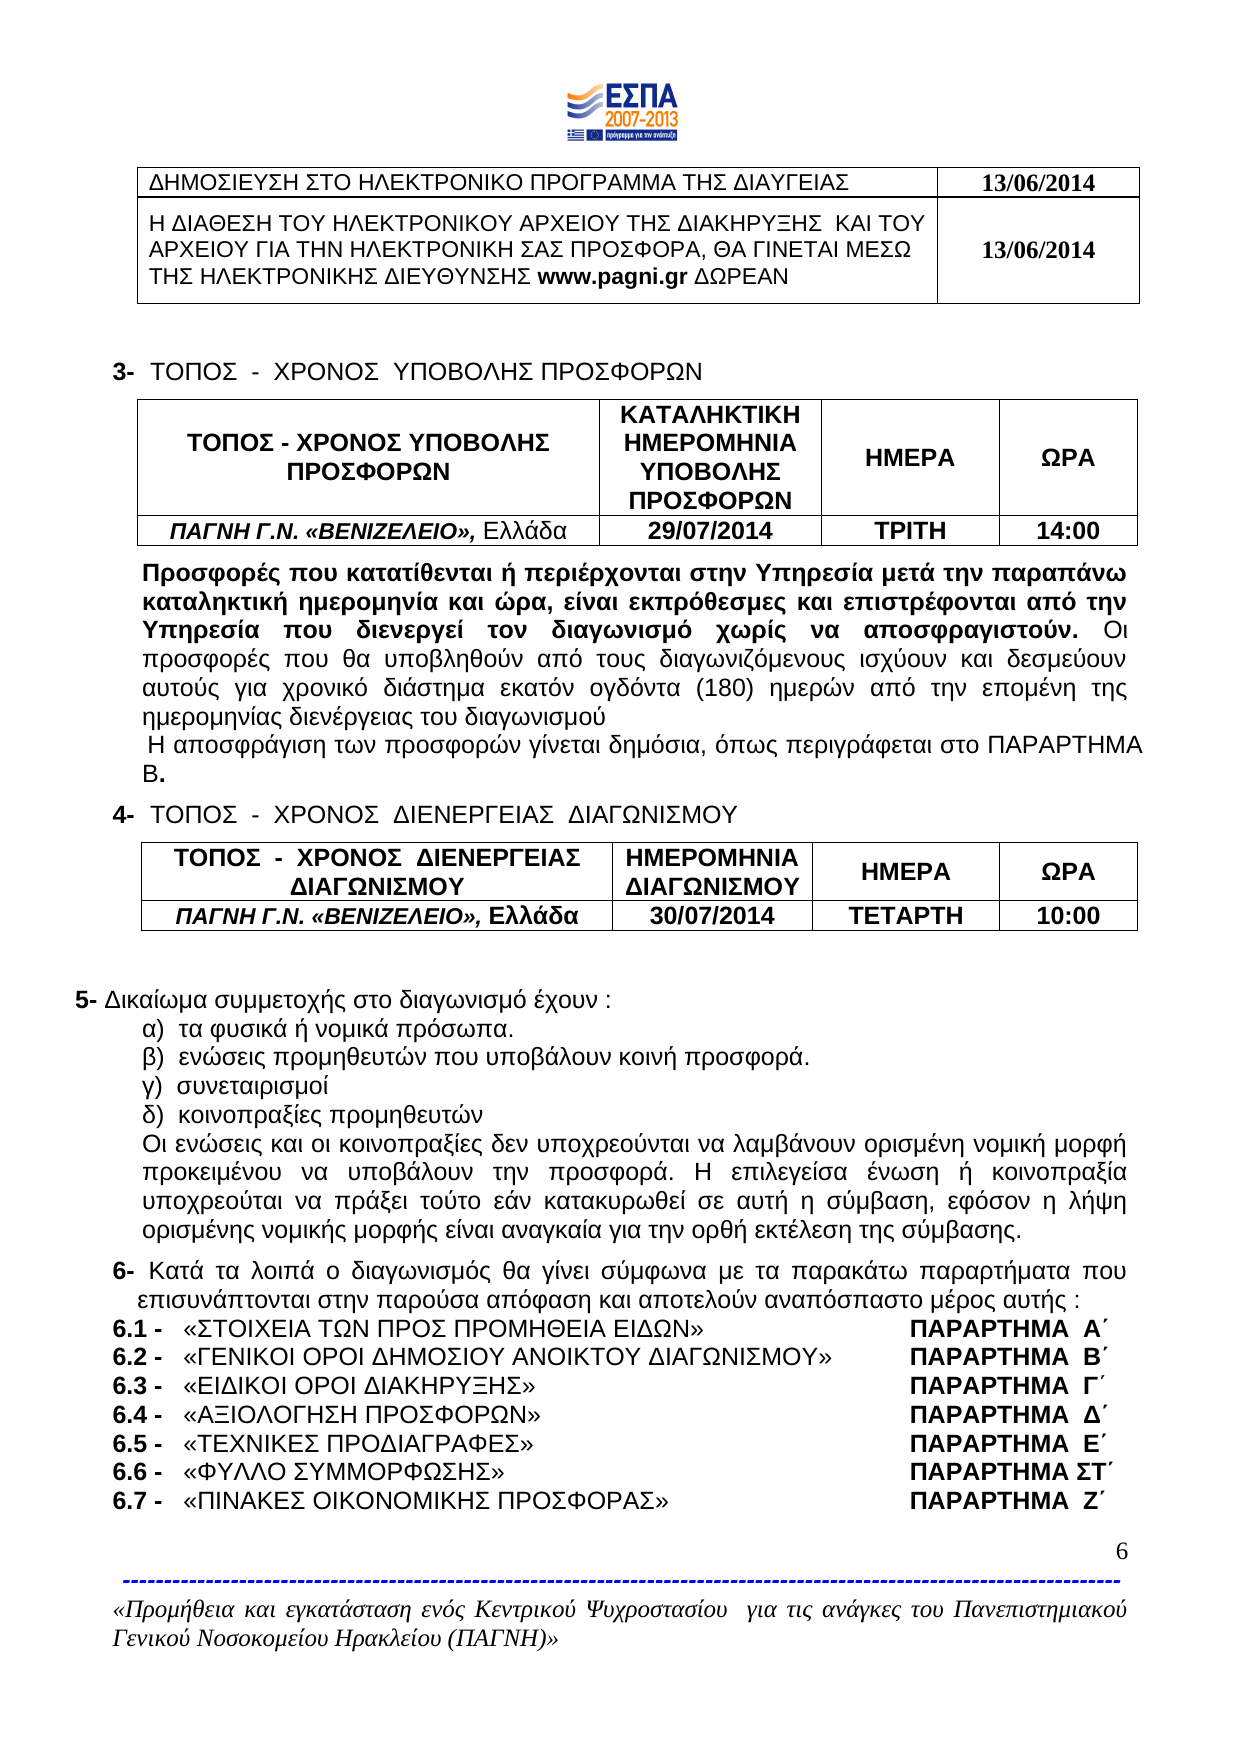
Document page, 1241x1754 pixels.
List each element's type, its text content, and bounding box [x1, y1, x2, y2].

table_header ΗΜΕΡΟΜΗΝΙΑ ΔΙΑΓΩΝΙΣΜΟΥ [613, 843, 812, 900]
text 6.2 - «ΓΕΝΙΚΟΙ ΟΡΟΙ ΔΗΜΟΣΙΟΥ ΑΝΟΙΚΤΟΥ ΔΙΑΓΩΝΙΣΜΟΥ» ΠΑΡΑΡΤΗΜΑ Β΄ [112, 1342, 1128, 1371]
table_cell ΤΕΤΑΡΤΗ [813, 901, 999, 930]
text δ) κοινοπραξίες προμηθευτών [142, 1100, 1128, 1129]
text 6.1 - «ΣΤΟΙΧΕΙΑ ΤΩΝ ΠΡΟΣ ΠΡΟΜΗΘΕΙΑ ΕΙΔΩΝ» ΠΑΡΑΡΤΗΜΑ Α΄ [112, 1314, 1128, 1342]
table_header ΩΡΑ [1000, 843, 1137, 900]
table_cell 13/06/2014 [938, 168, 1139, 196]
table_header ΚΑΤΑΛΗΚΤΙΚΗ ΗΜΕΡΟΜΗΝΙΑ ΥΠΟΒΟΛΗΣ ΠΡΟΣΦΟΡΩΝ [600, 400, 821, 515]
table_header ΗΜΕΡΑ [822, 400, 999, 515]
text Προσφορές που κατατίθενται ή περιέρχονται στην Υπηρεσία μετά την παραπάνω καταληκτική ημερομηνία και ώρα, είναι εκπρόθεσμες και επιστρέφονται από την Υπηρεσία που διενεργεί τον διαγωνισμό χωρίς να αποσφραγιστούν. Οι προσφορές που θα υποβληθούν από τους διαγωνιζόμενους ισχύουν και δεσμεύουν αυτούς για χρονικό διάστημα εκατόν ογδόντα (180) ημερών από την επομένη της ημερομηνίας διενέργειας του διαγωνισμού [142, 558, 1128, 731]
table_cell 29/07/2014 [600, 516, 821, 544]
table_cell 14:00 [1000, 516, 1137, 544]
table_cell ΠΑΓΝΗ Γ.Ν. «ΒΕΝΙΖΕΛΕΙΟ», Ελλάδα [138, 516, 599, 544]
text γ) συνεταιρισμοί [142, 1071, 1128, 1100]
text 5- Δικαίωμα συμμετοχής στο διαγωνισμό έχουν : [75, 985, 1128, 1014]
table_cell ΤΡΙΤΗ [822, 516, 999, 544]
table_header ΤΟΠΟΣ - ΧΡΟΝΟΣ ΔΙΕΝΕΡΓΕΙΑΣ ΔΙΑΓΩΝΙΣΜΟΥ [142, 843, 612, 900]
text 6.7 - «ΠΙΝΑΚΕΣ ΟΙΚΟΝΟΜΙΚΗΣ ΠΡΟΣΦΟΡΑΣ» ΠΑΡΑΡΤΗΜΑ Ζ΄ [112, 1486, 1128, 1515]
table_cell H ΔΙΑΘΕΣΗ ΤΟΥ ΗΛΕΚΤΡΟΝΙΚΟΥ ΑΡΧΕΙΟΥ ΤΗΣ ΔΙΑΚΗΡΥΞΗΣ ΚΑΙ ΤΟΥ ΑΡΧΕΙΟΥ ΓΙΑ ΤΗΝ ΗΛΕΚΤΡΟΝΙΚΗ ΣΑΣ ΠΡΟΣΦΟΡΑ, ΘΑ ΓΙΝΕΤΑΙ ΜΕΣΩ ΤΗΣ ΗΛΕΚΤΡΟΝΙΚΗΣ ΔΙΕΥΘΥΝΣΗΣ www.pagni.gr ΔΩΡΕΑΝ [138, 198, 937, 303]
text α) τα φυσικά ή νομικά πρόσωπα. [142, 1014, 1128, 1042]
text 6.5 - «ΤΕΧΝΙΚΕΣ ΠΡΟΔΙΑΓΡΑΦΕΣ» ΠΑΡΑΡΤΗΜΑ Ε΄ [112, 1429, 1128, 1457]
table_header ΤΟΠΟΣ - ΧΡΟΝΟΣ ΥΠΟΒΟΛΗΣ ΠΡΟΣΦΟΡΩΝ [138, 400, 599, 515]
text 6.3 - «ΕΙΔΙΚΟΙ ΟΡΟΙ ΔΙΑΚΗΡΥΞΗΣ» ΠΑΡΑΡΤΗΜΑ Γ΄ [112, 1371, 1128, 1400]
table_cell 10:00 [1000, 901, 1137, 930]
text Η αποσφράγιση των προσφορών γίνεται δημόσια, όπως περιγράφεται στο ΠΑΡΑΡΤΗΜΑ Β. [123, 731, 1144, 788]
text Οι ενώσεις και οι κοινοπραξίες δεν υποχρεούνται να λαμβάνουν ορισμένη νομική μορφή προκειμένου να υποβάλουν την προσφορά. Η επιλεγείσα ένωση ή κοινοπραξία υποχρεούται να πράξει τούτο εάν κατακυρωθεί σε αυτή η σύμβαση, εφόσον η λήψη ορισμένης νομικής μορφής είναι αναγκαία για την ορθή εκτέλεση της σύμβασης. [142, 1129, 1128, 1244]
text 6.6 - «ΦΥΛΛΟ ΣΥΜΜΟΡΦΩΣΗΣ» ΠΑΡΑΡΤΗΜΑ ΣΤ΄ [112, 1457, 1128, 1486]
list ΤΟΠΟΣ - ΧΡΟΝΟΣ ΔΙΕΝΕΡΓΕΙΑΣ ΔΙΑΓΩΝΙΣΜΟΥ [112, 801, 1128, 829]
list ΤΟΠΟΣ - ΧΡΟΝΟΣ ΥΠΟΒΟΛΗΣ ΠΡΟΣΦΟΡΩΝ [112, 357, 1128, 386]
table_cell 13/06/2014 [938, 198, 1139, 303]
list Κατά τα λοιπά ο διαγωνισμός θα γίνει σύμφωνα με τα παρακάτω παραρτήματα που επισυνάπτονται στην παρούσα απόφαση και αποτελούν αναπόσπαστο μέρος αυτής : [112, 1256, 1128, 1314]
table_cell ΠΑΓΝΗ Γ.Ν. «ΒΕΝΙΖΕΛΕΙΟ», Ελλάδα [142, 901, 612, 930]
picture [558, 73, 690, 162]
table_cell ΔΗΜΟΣΙΕΥΣΗ ΣΤΟ ΗΛΕΚΤΡΟΝΙΚΟ ΠΡΟΓΡΑΜΜΑ ΤΗΣ ΔΙΑΥΓΕΙΑΣ [138, 168, 937, 196]
text 6.4 - «ΑΞΙΟΛΟΓΗΣΗ ΠΡΟΣΦΟΡΩΝ» ΠΑΡΑΡΤΗΜΑ Δ΄ [112, 1400, 1128, 1429]
table_header ΗΜΕΡΑ [813, 843, 999, 900]
table_cell 30/07/2014 [613, 901, 812, 930]
text β) ενώσεις προμηθευτών που υποβάλουν κοινή προσφορά. [142, 1042, 1128, 1071]
table_header ΩΡΑ [1000, 400, 1137, 515]
